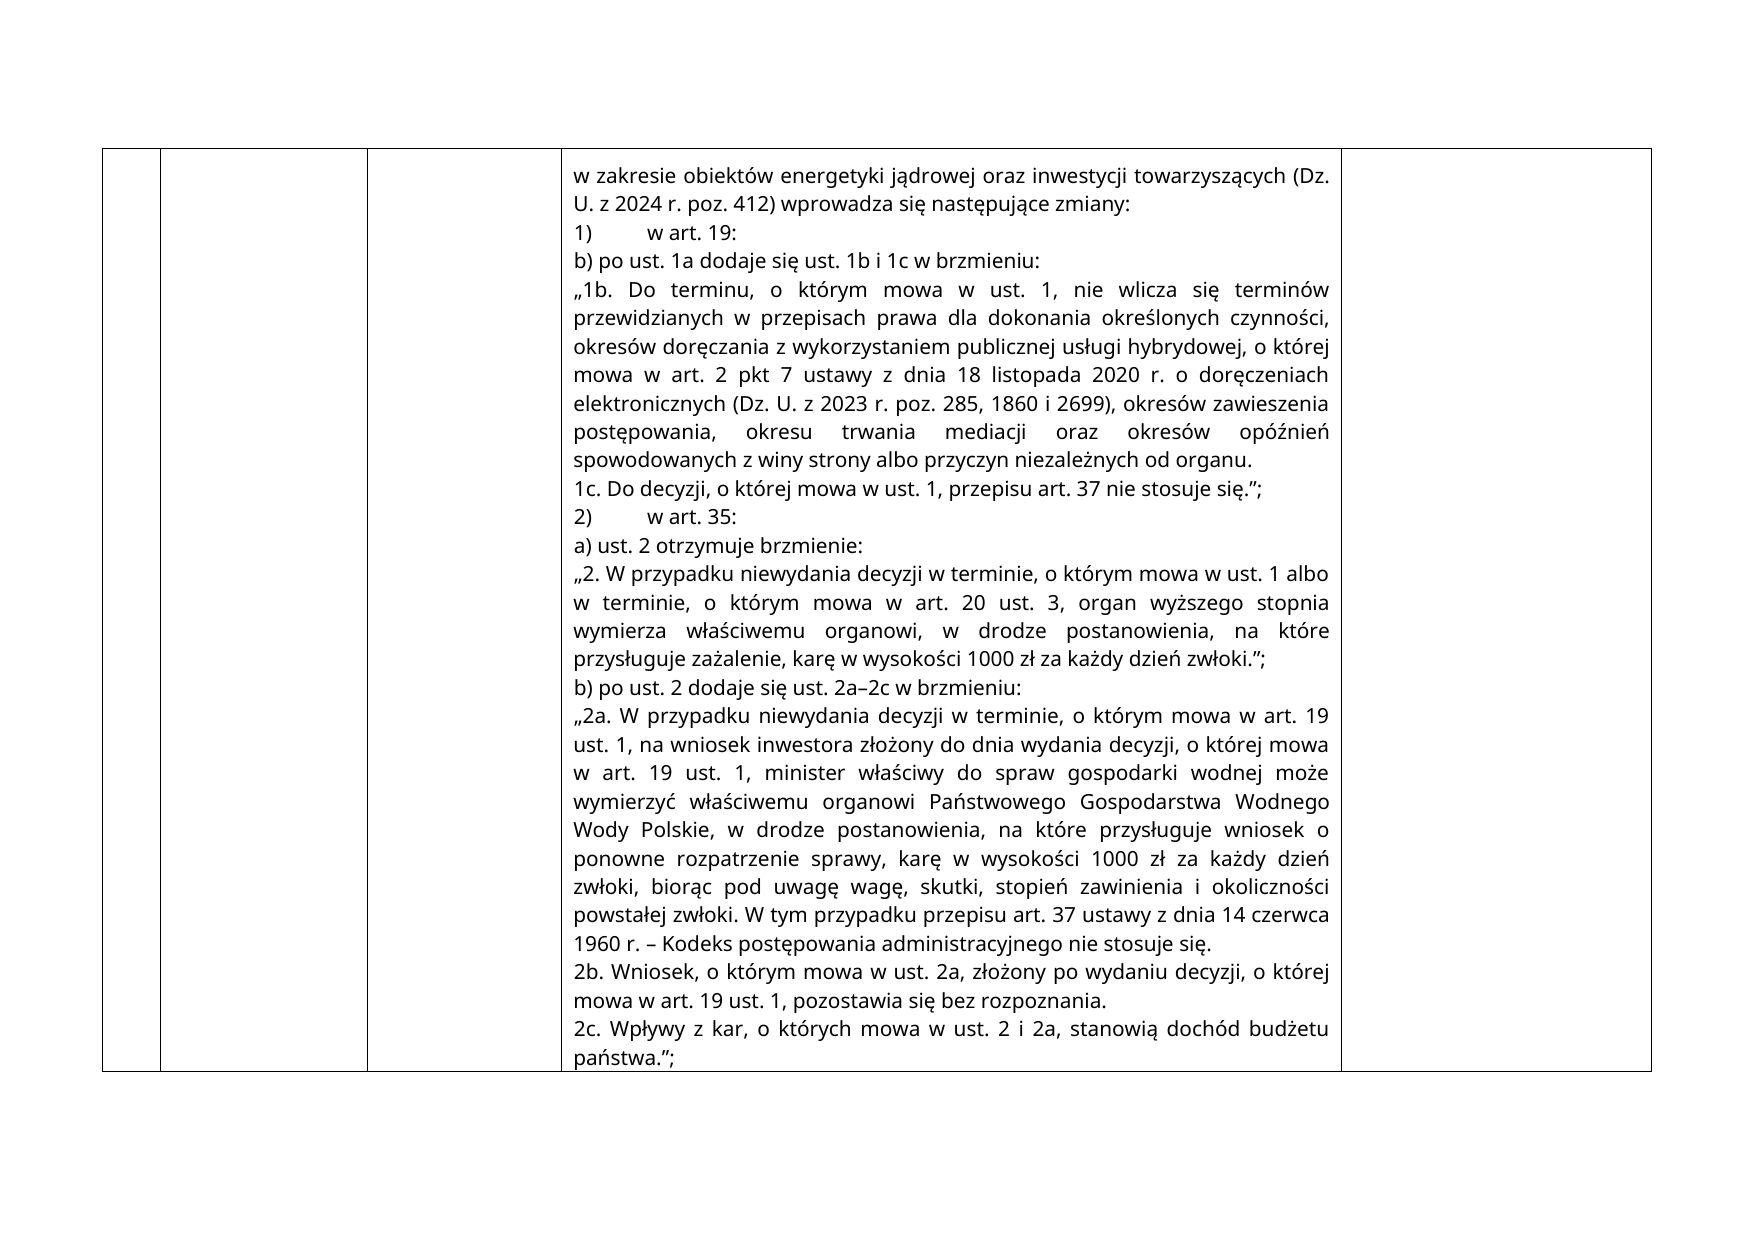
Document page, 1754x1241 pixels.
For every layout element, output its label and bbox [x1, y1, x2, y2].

table_cell [368, 149, 561, 1071]
table_cell [1342, 149, 1651, 1071]
table_cell [103, 149, 160, 1071]
table_cell [562, 149, 1341, 1071]
table_cell [161, 149, 367, 1071]
